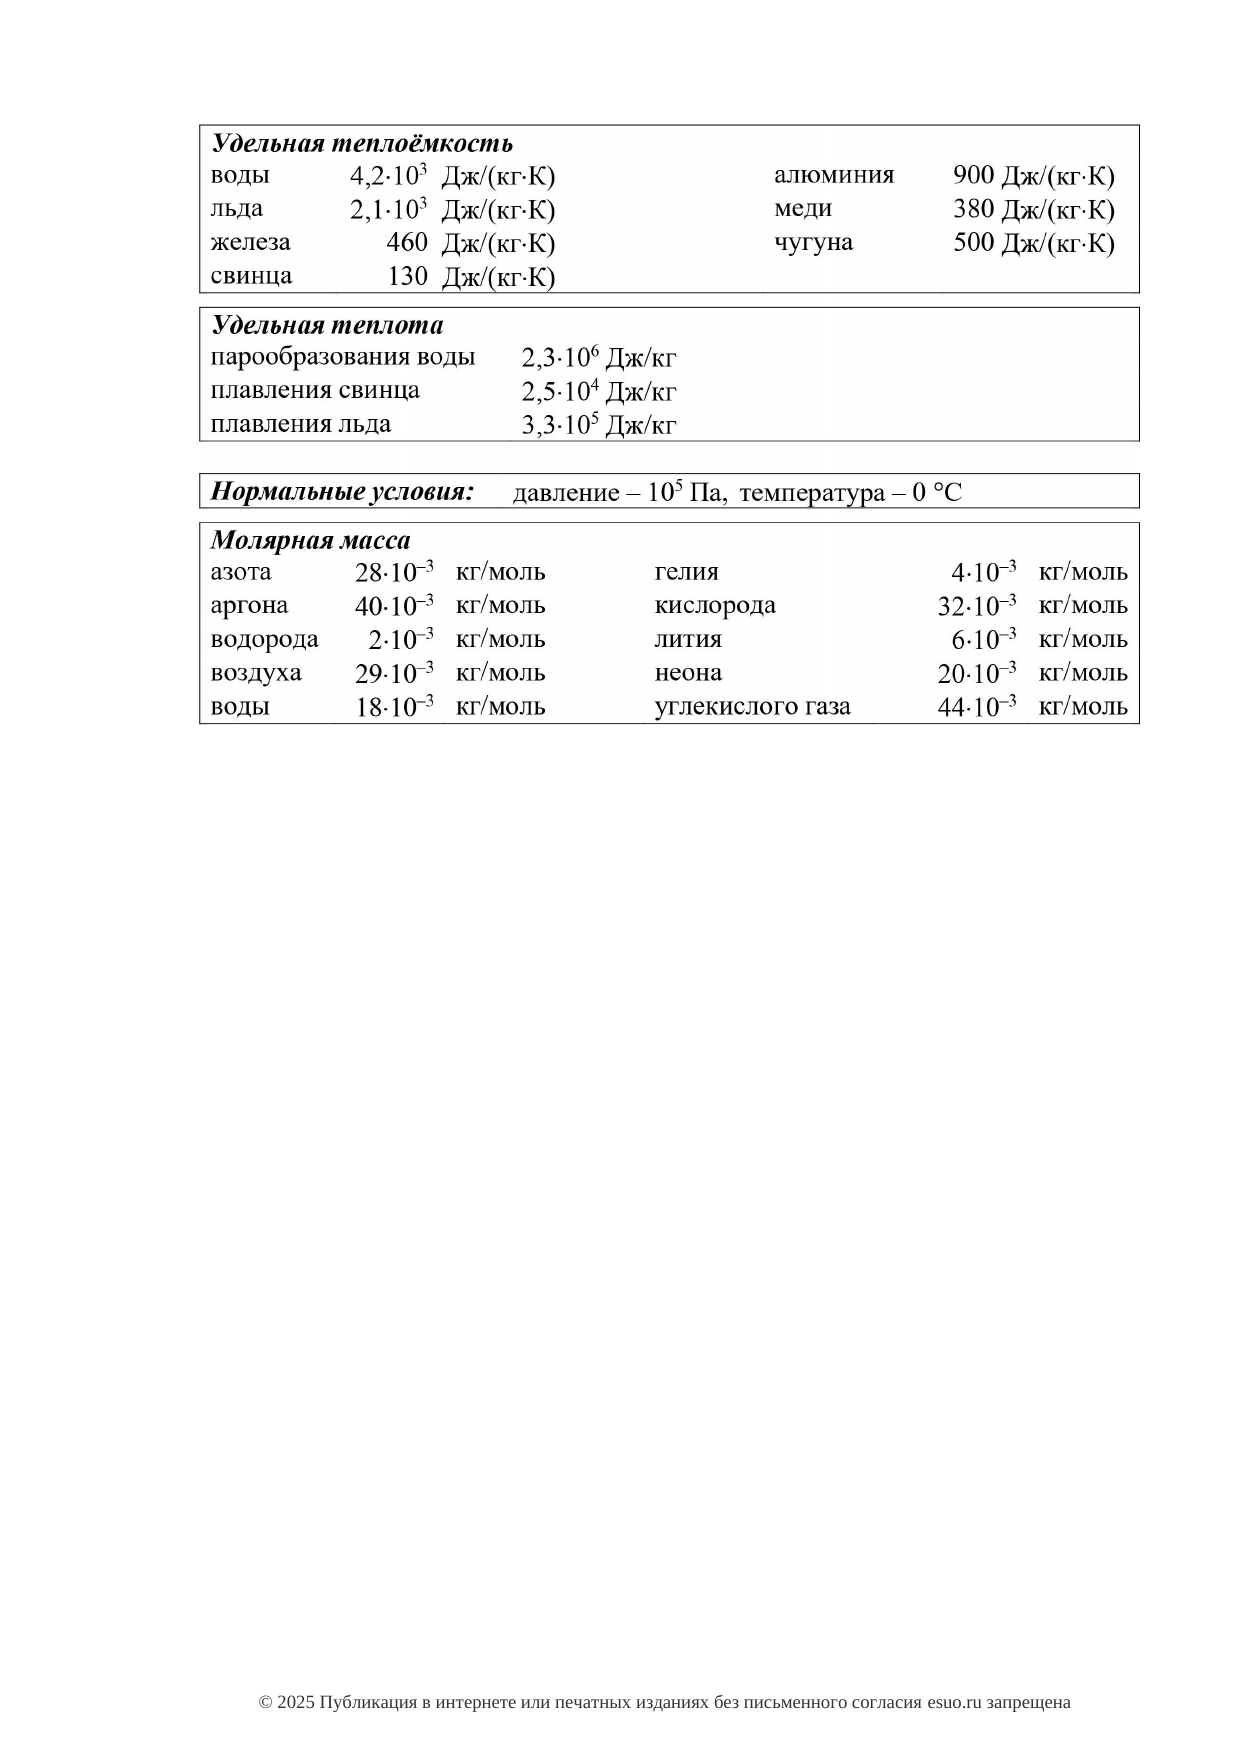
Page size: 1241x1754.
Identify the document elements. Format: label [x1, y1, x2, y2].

picture [196, 118, 1142, 725]
